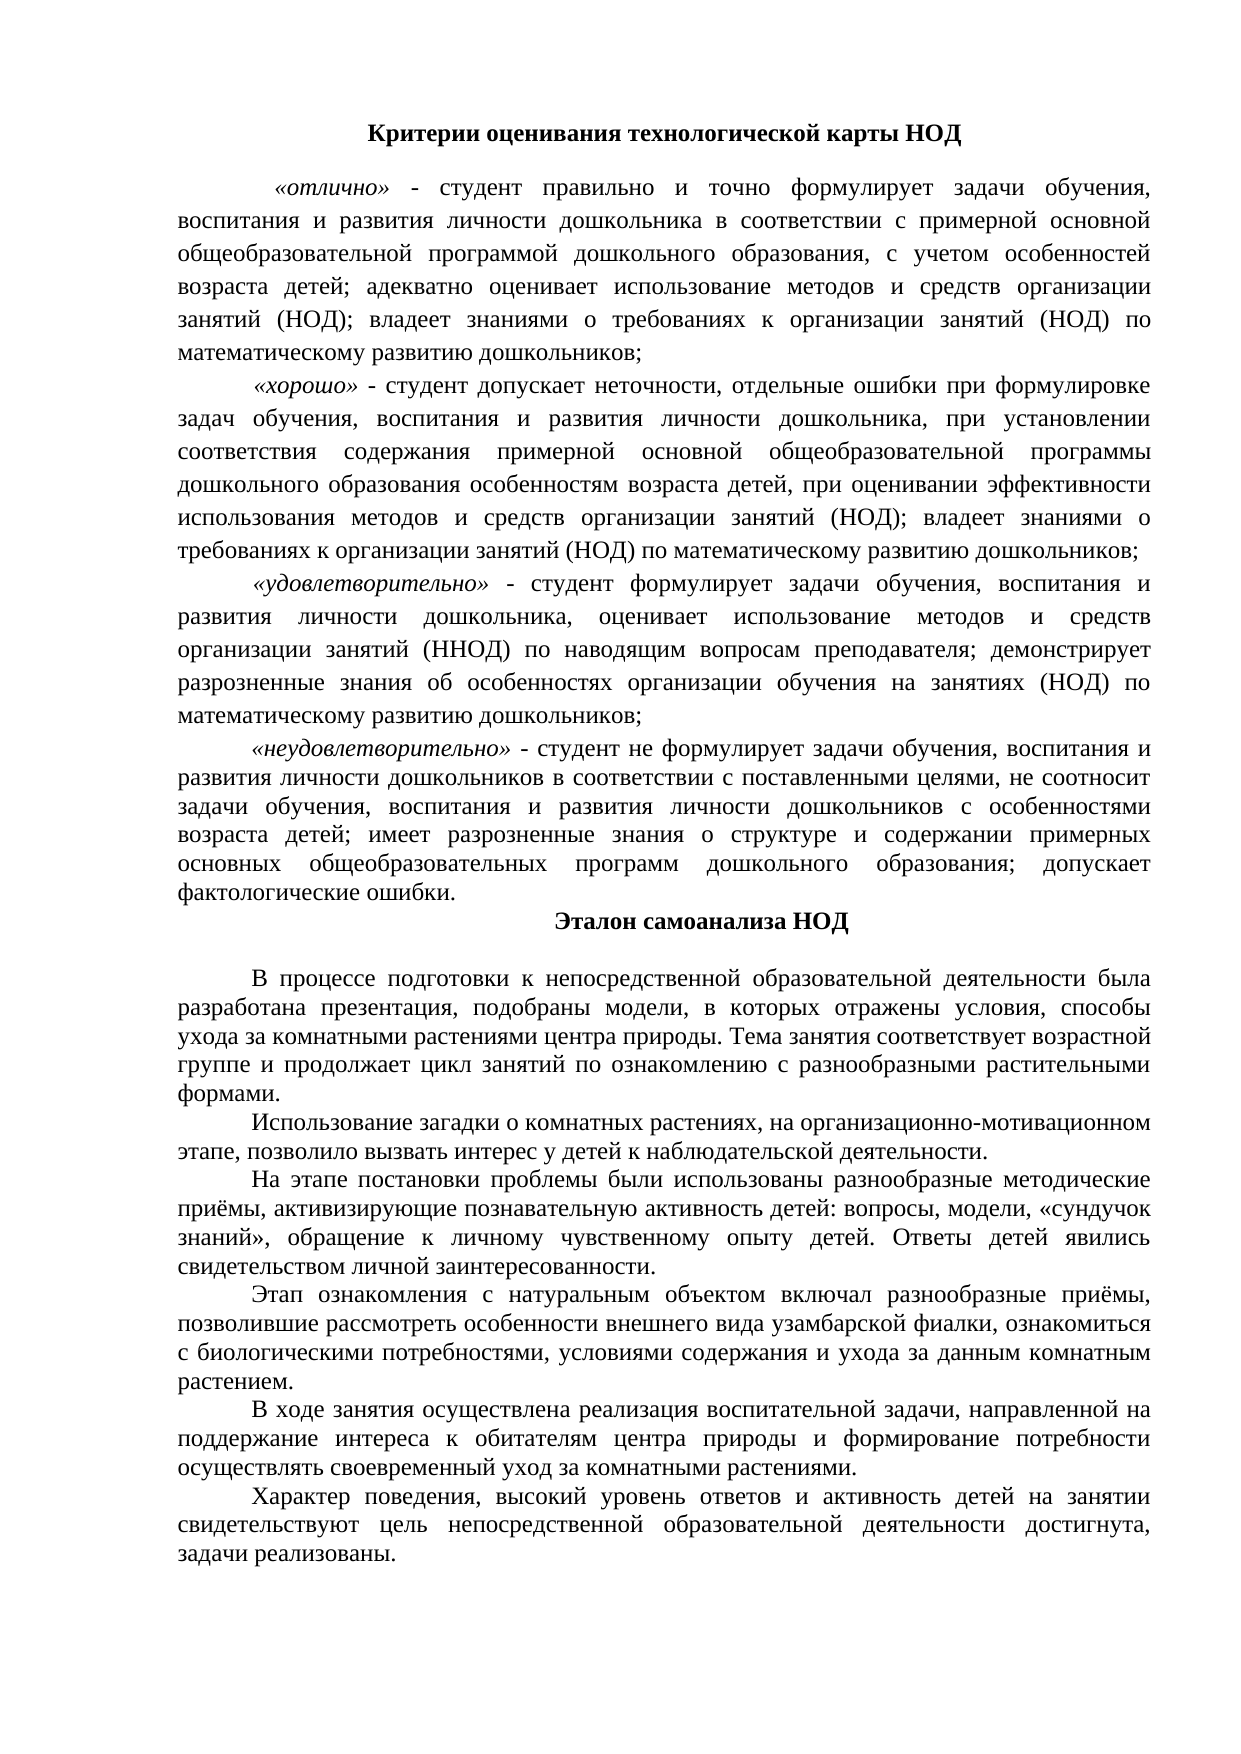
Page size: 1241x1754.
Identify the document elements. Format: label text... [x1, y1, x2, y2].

text «отлично» - студент правильно и точно формулирует задачи обучения, воспитания и развития личности дошкольника в соответствии с примерной основной общеобразовательной программой дошкольного образования, с учетом особенностей возраста детей; адекватно оценивает использование методов и средств организации занятий (НОД); владеет знаниями о требованиях к организации занятий (НОД) по математическому развитию дошкольников; [177, 172, 1152, 366]
text Критерии оценивания технологической карты НОД [177, 118, 1152, 147]
text В ходе занятия осуществлена реализация воспитательной задачи, направленной на поддержание интереса к обитателям центра природы и формирование потребности осуществлять своевременный уход за комнатными растениями. [177, 1394, 1152, 1481]
text Характер поведения, высокий уровень ответов и активность детей на занятии свидетельствуют цель непосредственной образовательной деятельности достигнута, задачи реализованы. [177, 1481, 1152, 1567]
text Этап ознакомления с натуральным объектом включал разнообразные приёмы, позволившие рассмотреть особенности внешнего вида узамбарской фиалки, ознакомиться с биологическими потребностями, условиями содержания и ухода за данным комнатным растением. [177, 1279, 1152, 1394]
text «удовлетворительно» - студент формулирует задачи обучения, воспитания и развития личности дошкольника, оценивает использование методов и средств организации занятий (ННОД) по наводящим вопросам преподавателя; демонстрирует разрозненные знания об особенностях организации обучения на занятиях (НОД) по математическому развитию дошкольников; [177, 568, 1152, 729]
text «неудовлетворительно» - студент не формулирует задачи обучения, воспитания и развития личности дошкольников в соответствии с поставленными целями, не соотносит задачи обучения, воспитания и развития личности дошкольников с особенностями возраста детей; имеет разрозненные знания о структуре и содержании примерных основных общеобразовательных программ дошкольного образования; допускает фактологические ошибки. [177, 733, 1152, 906]
text В процессе подготовки к непосредственной образовательной деятельности была разработана презентация, подобраны модели, в которых отражены условия, способы ухода за комнатными растениями центра природы. Тема занятия соответствует возрастной группе и продолжает цикл занятий по ознакомлению с разнообразными растительными формами. [177, 963, 1152, 1107]
text Использование загадки о комнатных растениях, на организационно-мотивационном этапе, позволило вызвать интерес у детей к наблюдательской деятельности. [177, 1107, 1152, 1164]
text «хорошо» - студент допускает неточности, отдельные ошибки при формулировке задач обучения, воспитания и развития личности дошкольника, при установлении соответствия содержания примерной основной общеобразовательной программы дошкольного образования особенностям возраста детей, при оценивании эффективности использования методов и средств организации занятий (НОД); владеет знаниями о требованиях к организации занятий (НОД) по математическому развитию дошкольников; [177, 370, 1152, 564]
text Эталон самоанализа НОД [177, 906, 1152, 934]
text На этапе постановки проблемы были использованы разнообразные методические приёмы, активизирующие познавательную активность детей: вопросы, модели, «сундучок знаний», обращение к личному чувственному опыту детей. Ответы детей явились свидетельством личной заинтересованности. [177, 1164, 1152, 1279]
